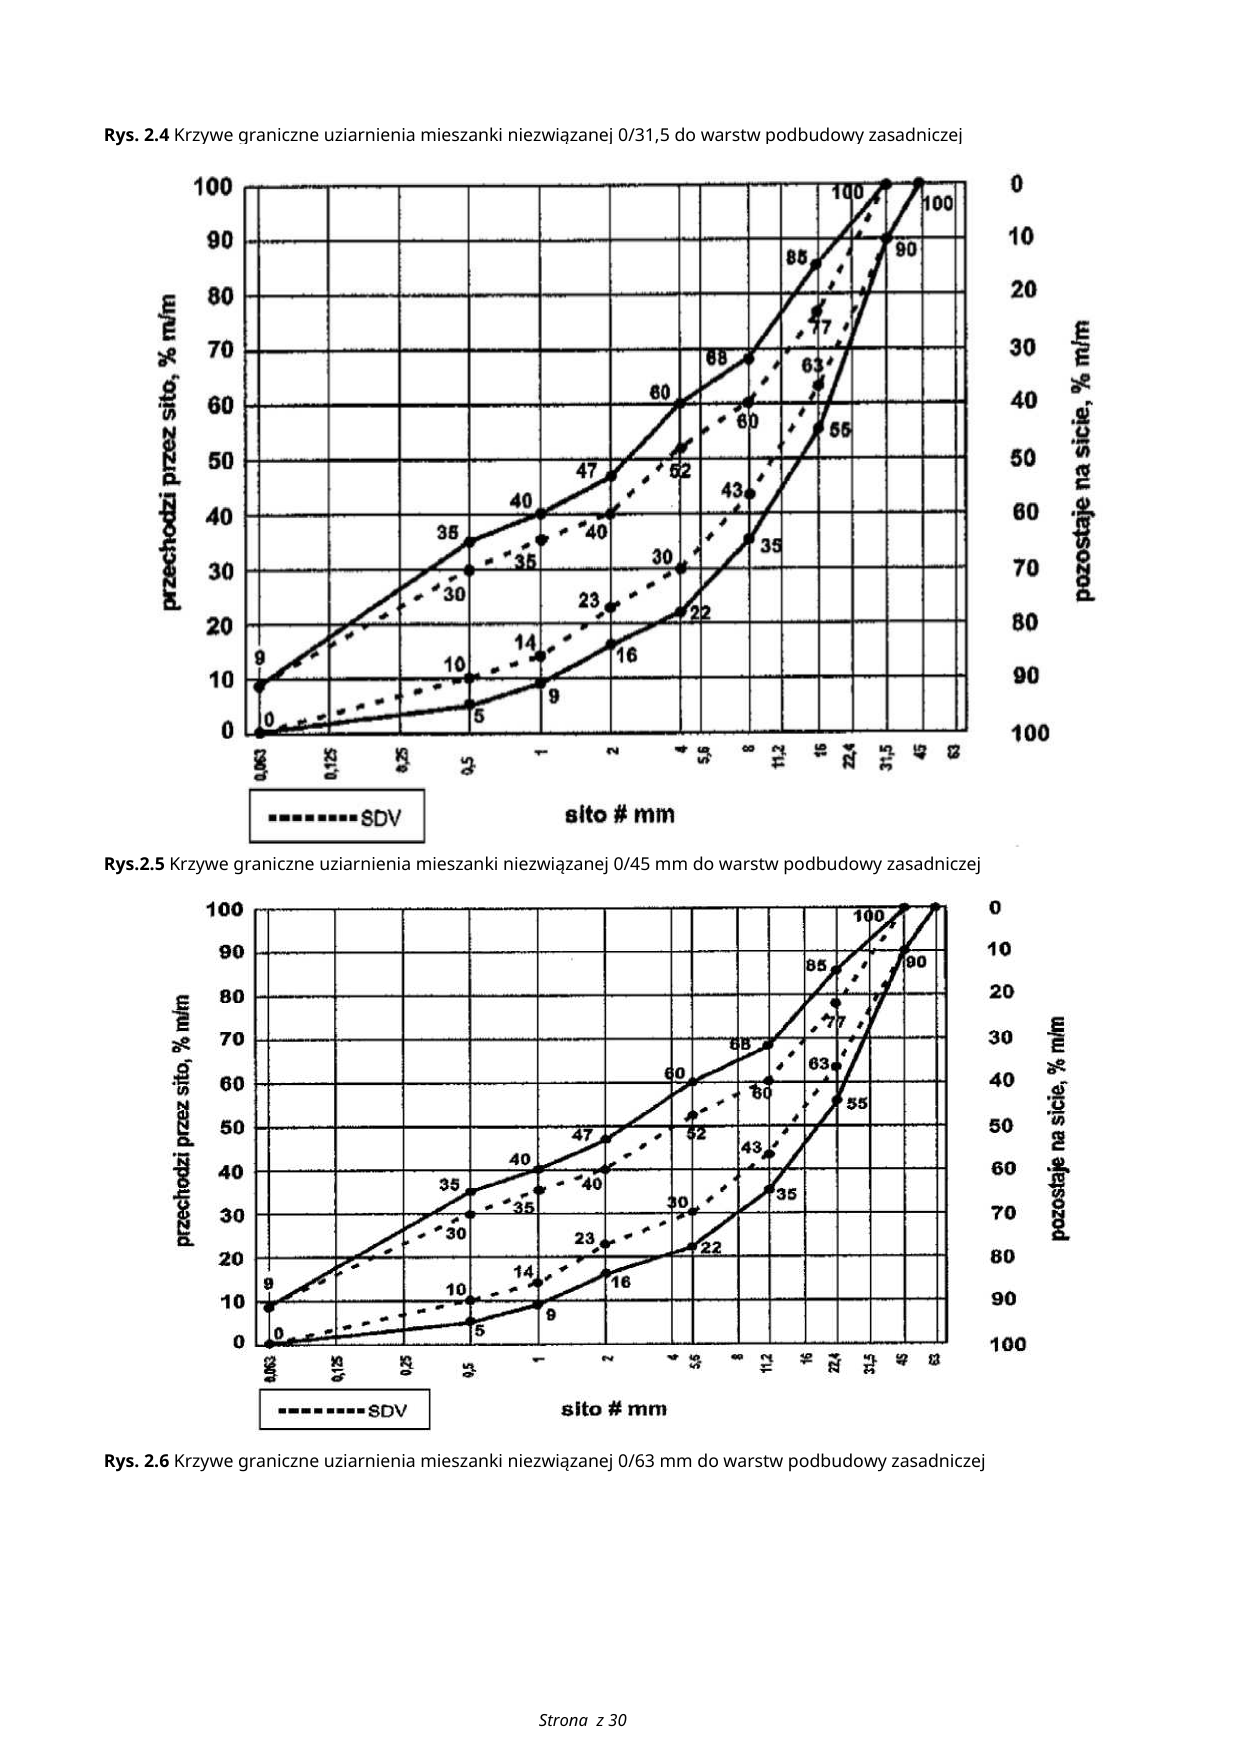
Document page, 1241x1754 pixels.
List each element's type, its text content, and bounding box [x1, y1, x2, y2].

text Rys. 2.6 Krzywe graniczne uziarnienia mieszanki niezwiązanej 0/63 mm do warstw podbudowy zasadniczej [104, 1197, 1109, 1472]
text Rys.2.5 Krzywe graniczne uziarnienia mieszanki niezwiązanej 0/45 mm do warstw podbudowy zasadniczej [104, 849, 1109, 875]
text Rys. 2.4 Krzywe graniczne uziarnienia mieszanki niezwiązanej 0/31,5 do warstw podbudowy zasadniczej [104, 127, 1170, 145]
picture [125, 144, 1149, 847]
picture [143, 875, 1131, 1440]
